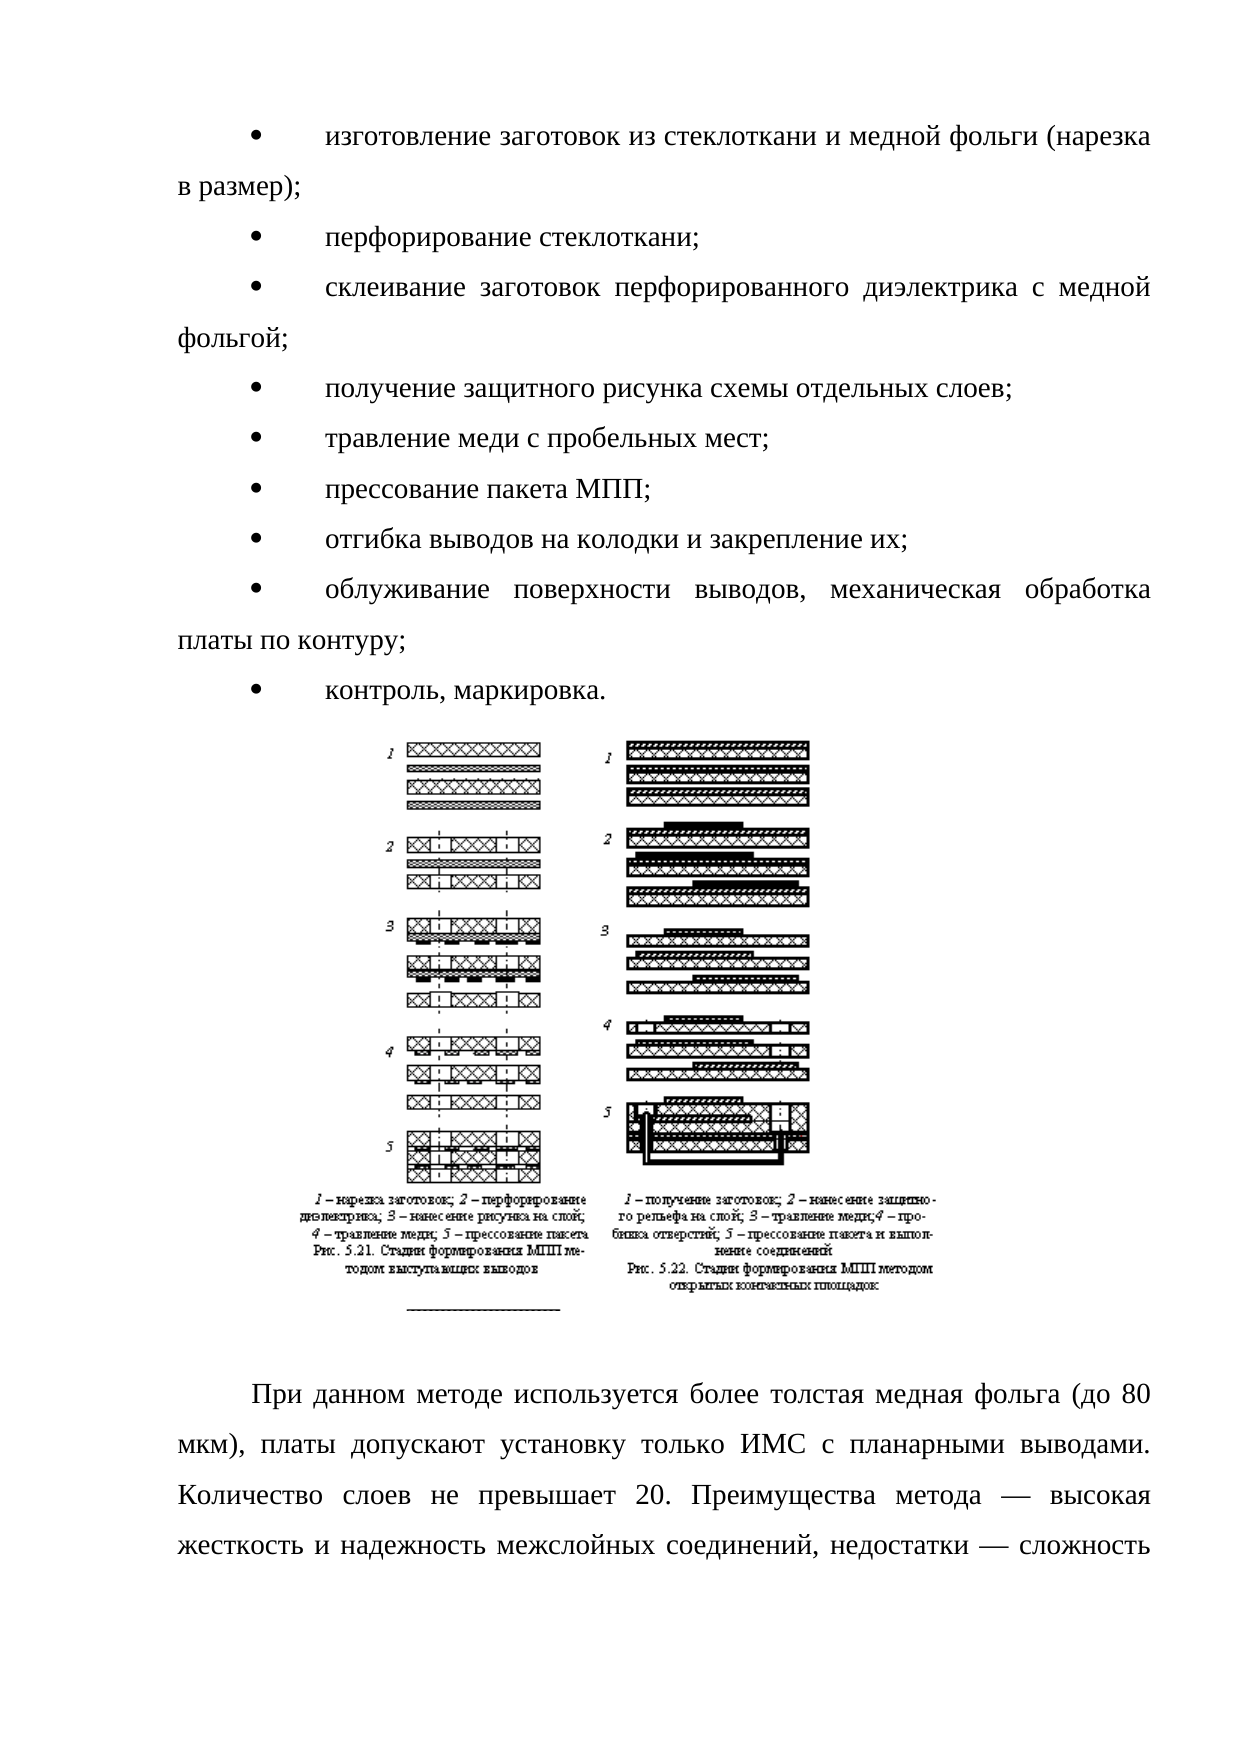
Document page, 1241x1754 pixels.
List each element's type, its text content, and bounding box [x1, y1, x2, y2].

list отгибка выводов на колодки и закрепление их; [177, 521, 1152, 555]
list перфорирование стеклоткани; [177, 219, 1152, 252]
list прессование пакета МПП; [177, 471, 1152, 504]
list контроль, маркировка. [177, 672, 1152, 706]
picture [251, 722, 992, 1311]
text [177, 1376, 1152, 1561]
list изготовление заготовок из стеклоткани и медной фольги (нарезка в размер); [177, 118, 1152, 202]
list получение защитного рисунка схемы отдельных слоев; [177, 370, 1152, 404]
list облуживание поверхности выводов, механическая обработка платы по контуру; [177, 572, 1152, 656]
list травление меди с пробельных мест; [177, 420, 1152, 454]
list склеивание заготовок перфорированного диэлектрика с медной фольгой; [177, 269, 1152, 353]
